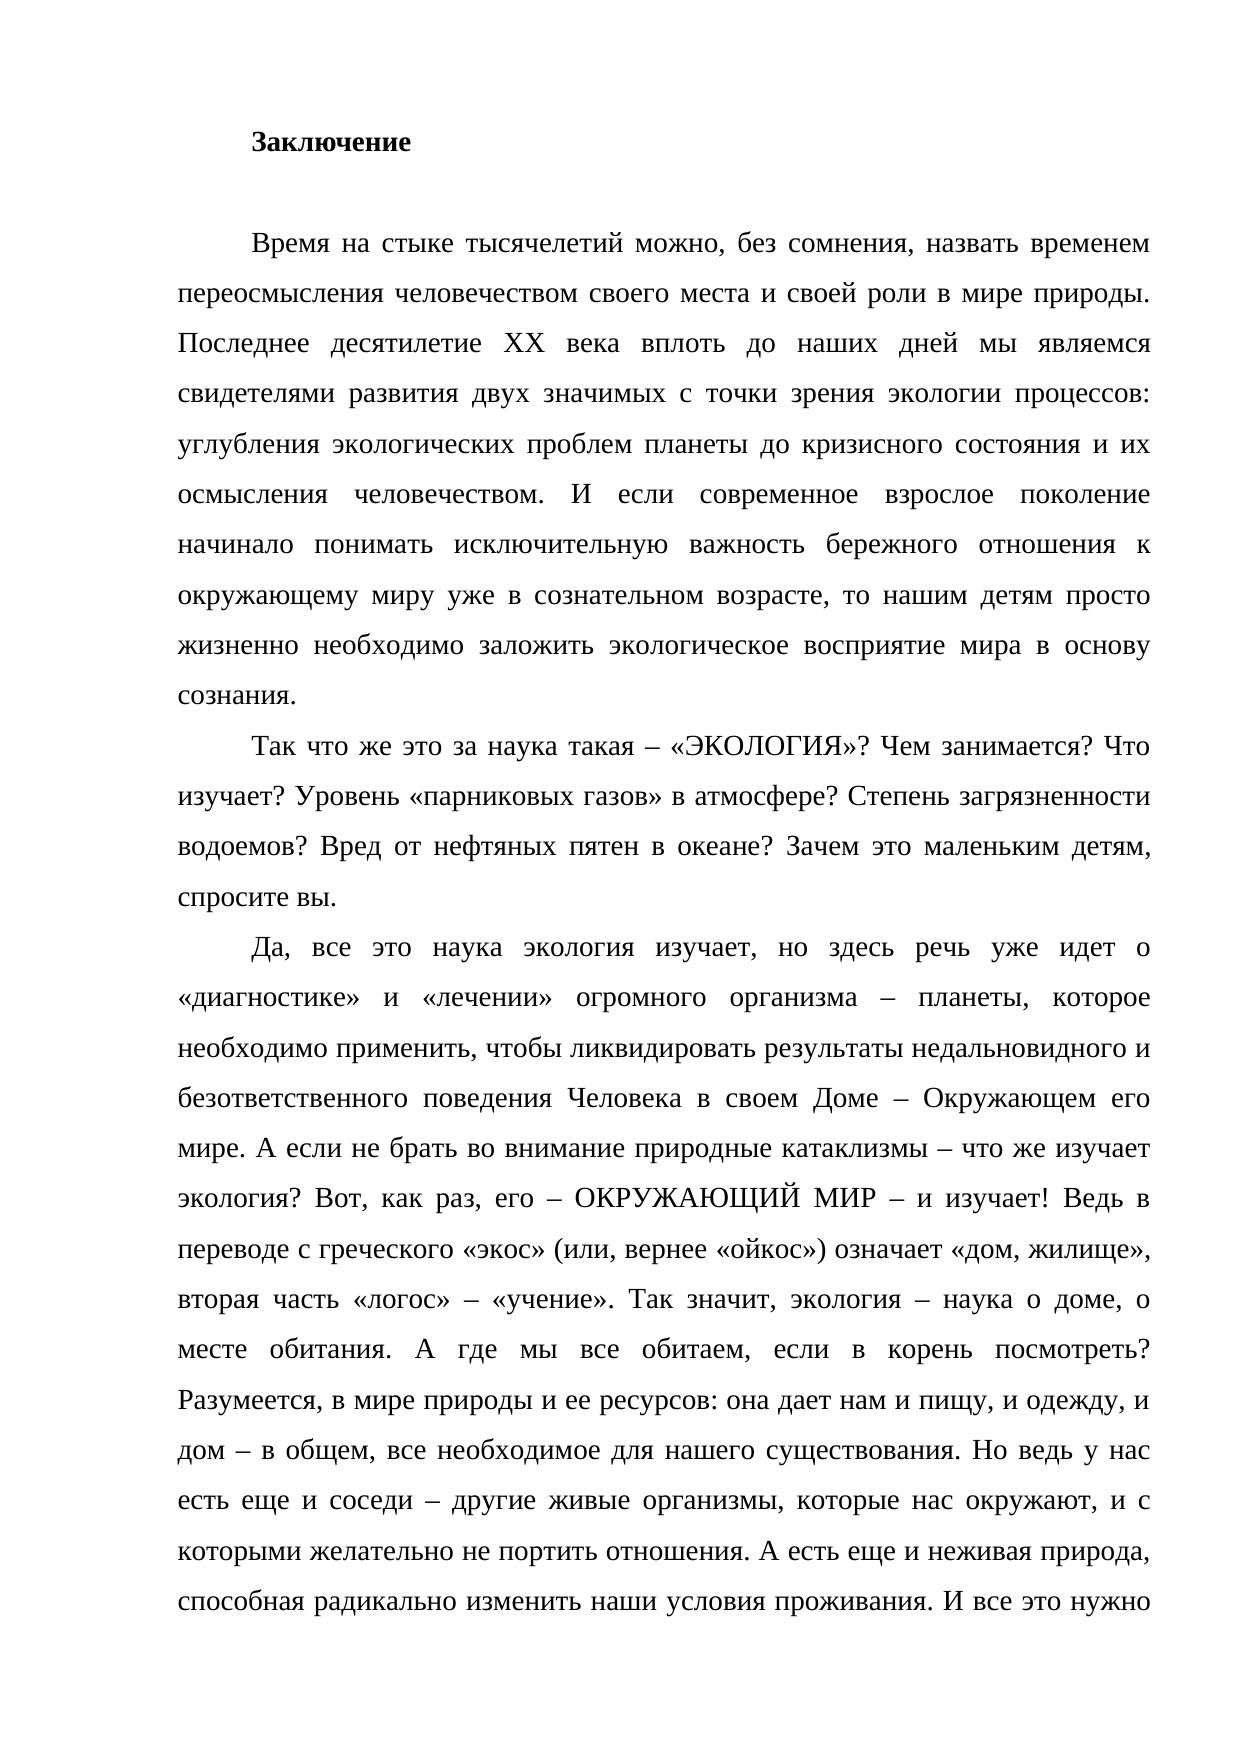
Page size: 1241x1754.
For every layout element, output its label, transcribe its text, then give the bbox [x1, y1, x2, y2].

subtitle Заключение [177, 124, 1152, 158]
text Так что же это за наука такая – «ЭКОЛОГИЯ»? Чем занимается? Что изучает? Уровень «парниковых газов» в атмосфере? Степень загрязненности водоемов? Вред от нефтяных пятен в океане? Зачем это маленьким детям, спросите вы. [177, 728, 1152, 912]
text Время на стыке тысячелетий можно, без сомнения, назвать временем переосмысления человечеством своего места и своей роли в мире природы. Последнее десятилетие XX века вплоть до наших дней мы являемся свидетелями развития двух значимых с точки зрения экологии процессов: углубления экологических проблем планеты до кризисного состояния и их осмысления человечеством. И если современное взрослое поколение начинало понимать исключительную важность бережного отношения к окружающему миру уже в сознательном возрасте, то нашим детям просто жизненно необходимо заложить экологическое восприятие мира в основу сознания. [177, 225, 1152, 711]
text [177, 929, 1152, 1617]
